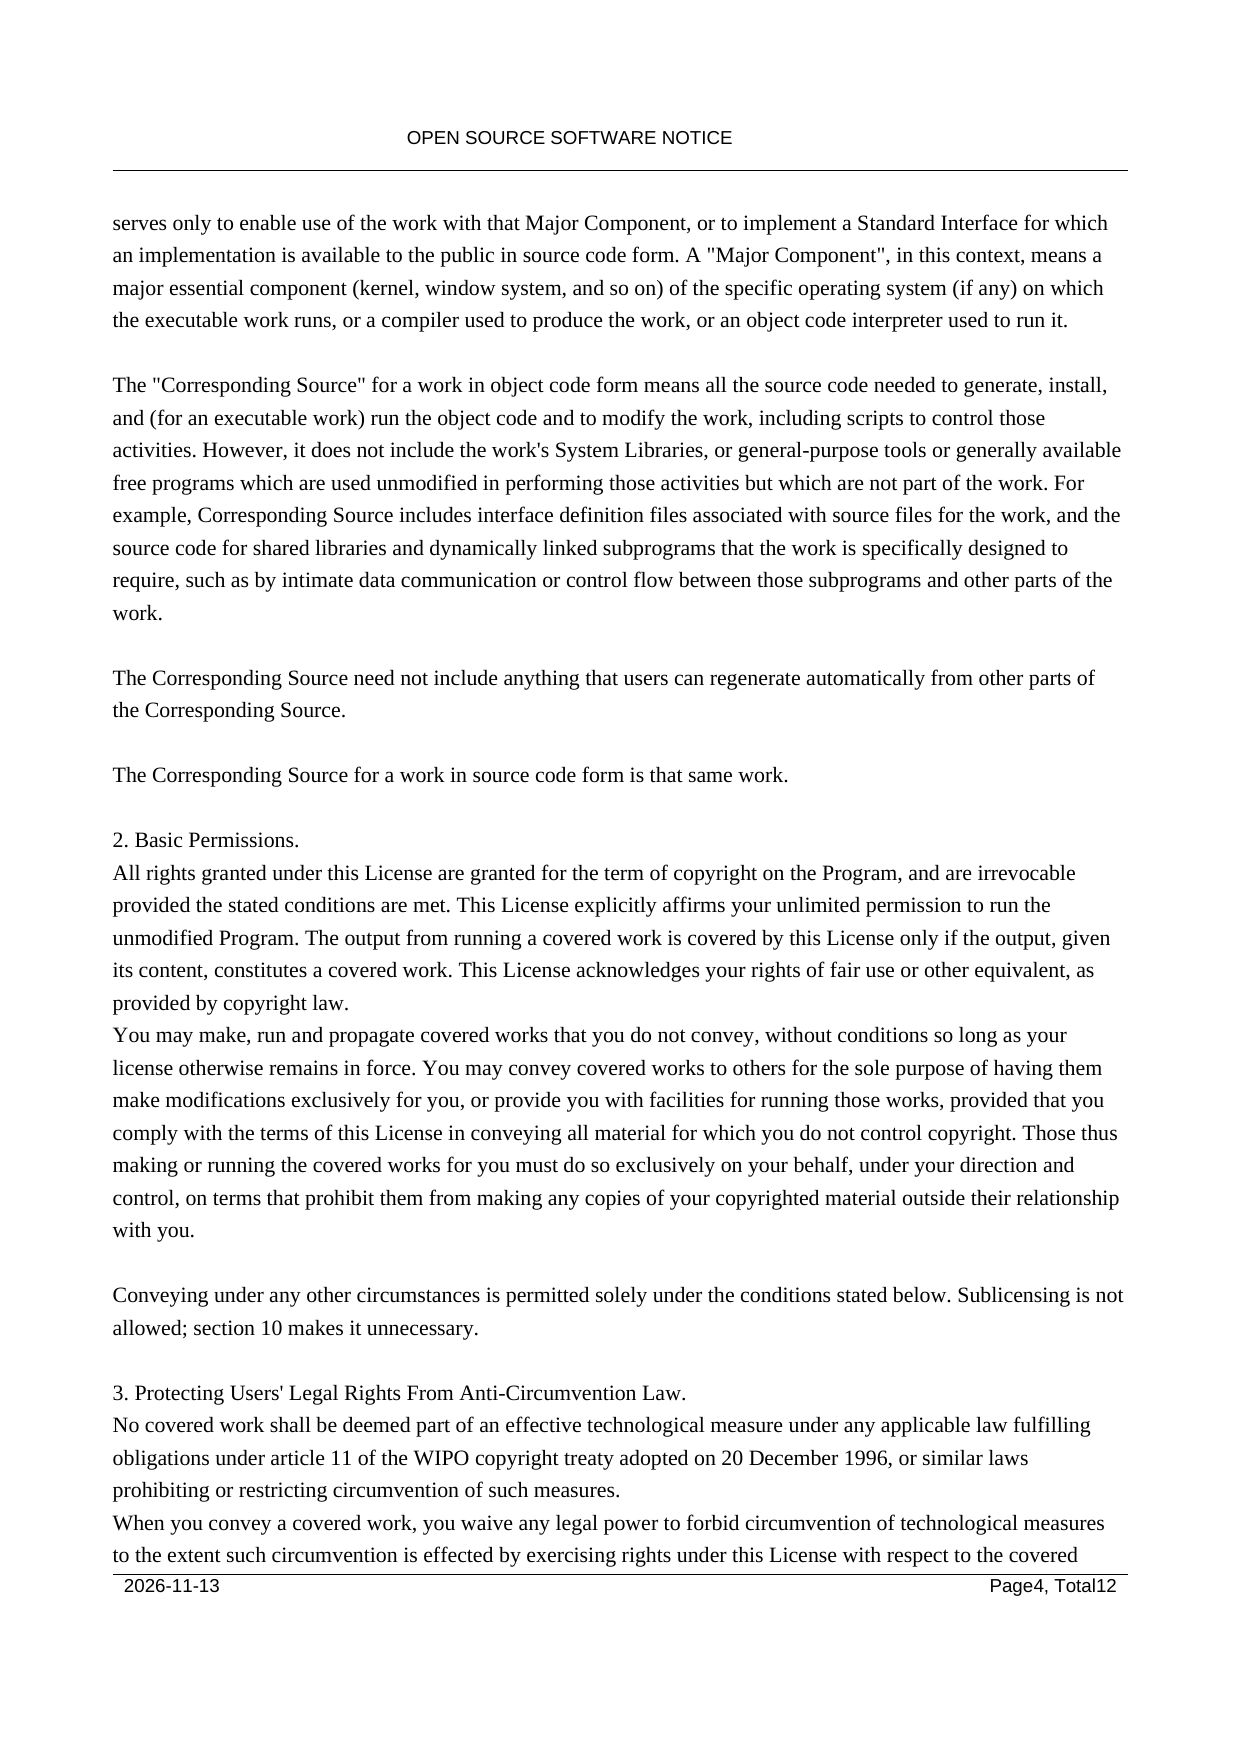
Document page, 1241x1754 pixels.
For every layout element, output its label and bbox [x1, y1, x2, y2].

text [112, 206, 1128, 1571]
